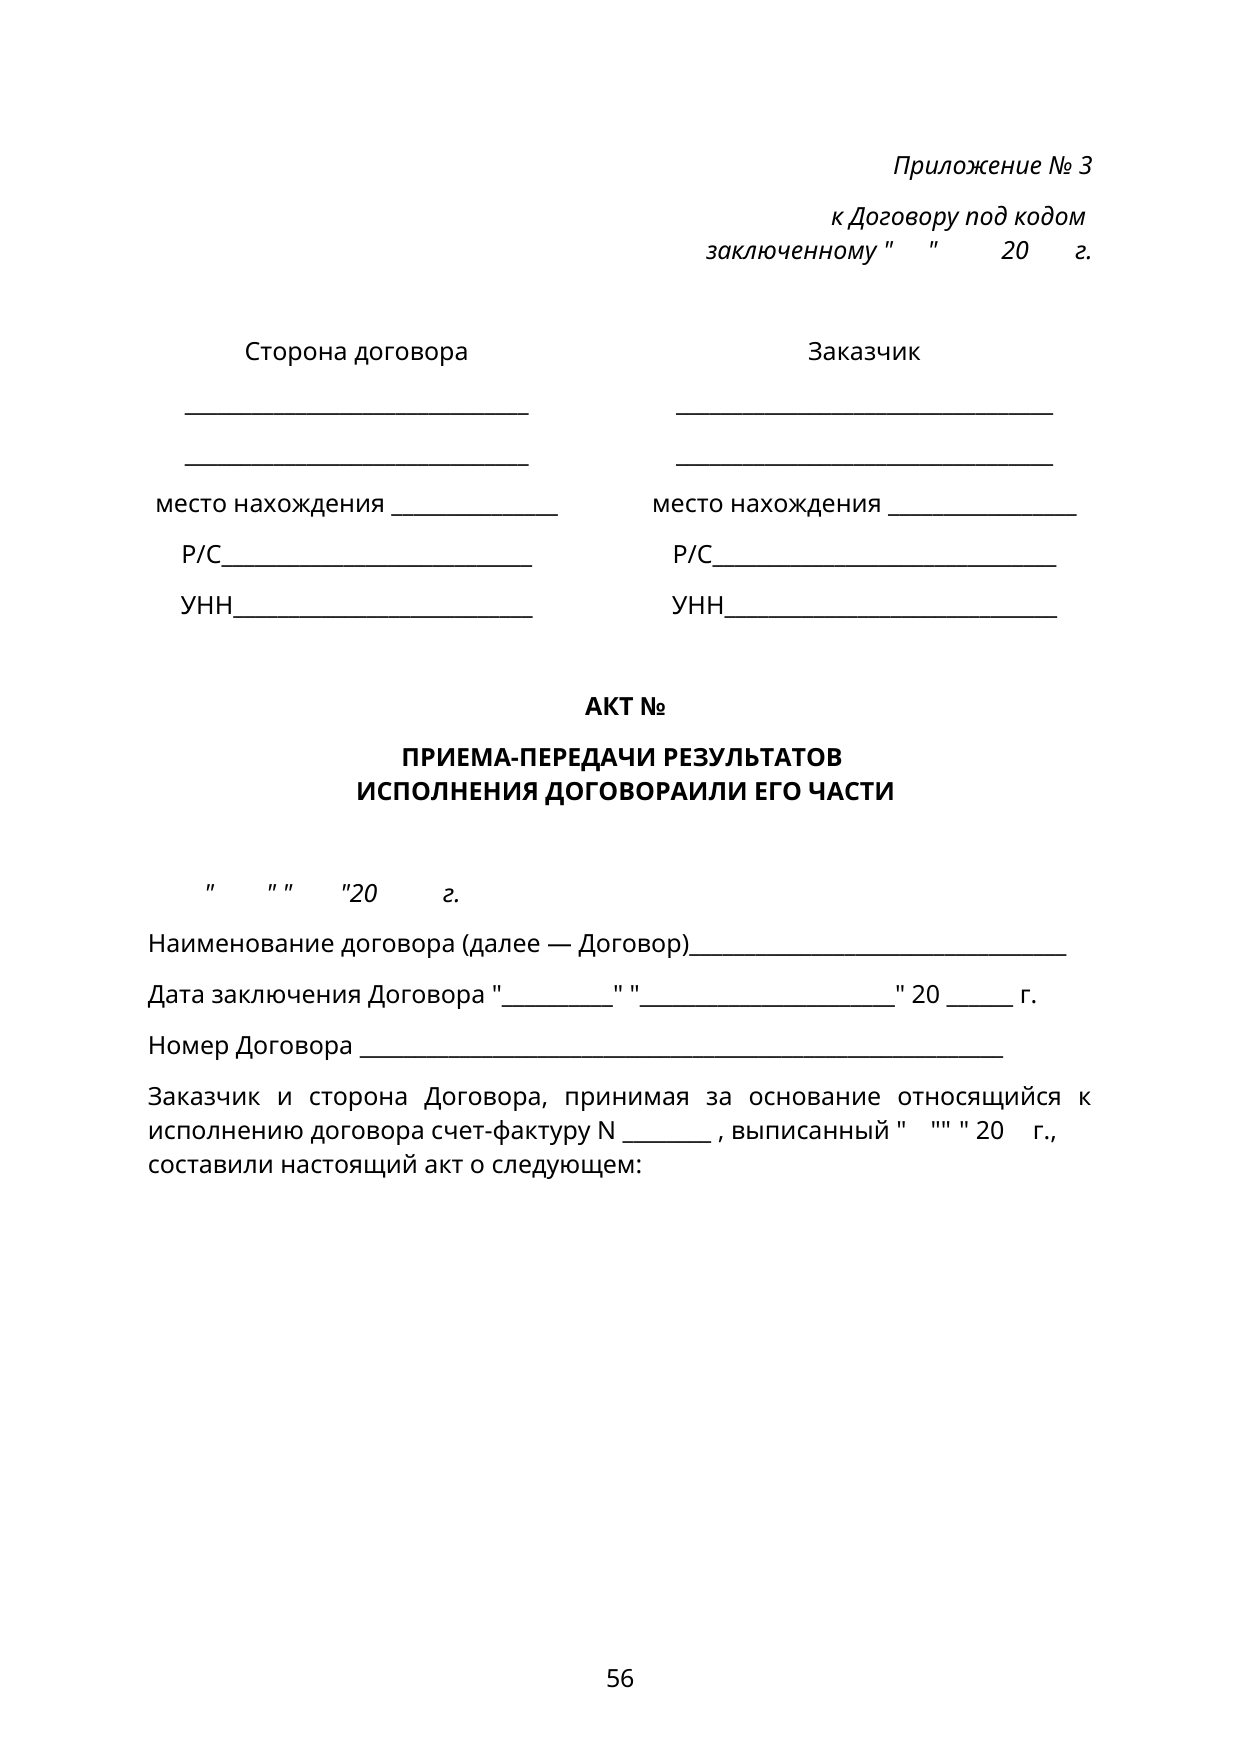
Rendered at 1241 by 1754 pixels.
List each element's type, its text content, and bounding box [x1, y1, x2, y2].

table_header Заказчик __________________________________ __________________________________ место нахождения _________________ Р/С_______________________________ УНН______________________________ [601, 334, 1128, 638]
text Дата заключения Договора "__________" "_______________________" 20 ______ г. [148, 977, 1092, 1011]
text Заказчик и сторона Договора, принимая за основание относящийся к исполнению договора счет-фактуру N ________ , выписанный " "" " 20 г., составили настоящий акт о следующем: [148, 1078, 1092, 1180]
text " " " "20 г. [148, 875, 1092, 909]
text ПРИЕМА-ПЕРЕДАЧИ РЕЗУЛЬТАТОВ ИСПОЛНЕНИЯ ДОГОВОРАИЛИ ЕГО ЧАСТИ [207, 740, 1044, 808]
text Приложение № 3 [148, 148, 1092, 182]
text Номер Договора __________________________________________________________ [148, 1027, 1092, 1062]
text к Договору под кодом заключенному " " 20 г. [148, 198, 1092, 267]
text АКТ № [207, 689, 1044, 723]
table_header Сторона договора _______________________________ _______________________________ место нахождения _______________ Р/С____________________________ УНН___________________________ [112, 334, 601, 638]
text Наименование договора (далее — Договор)__________________________________ [148, 926, 1092, 960]
